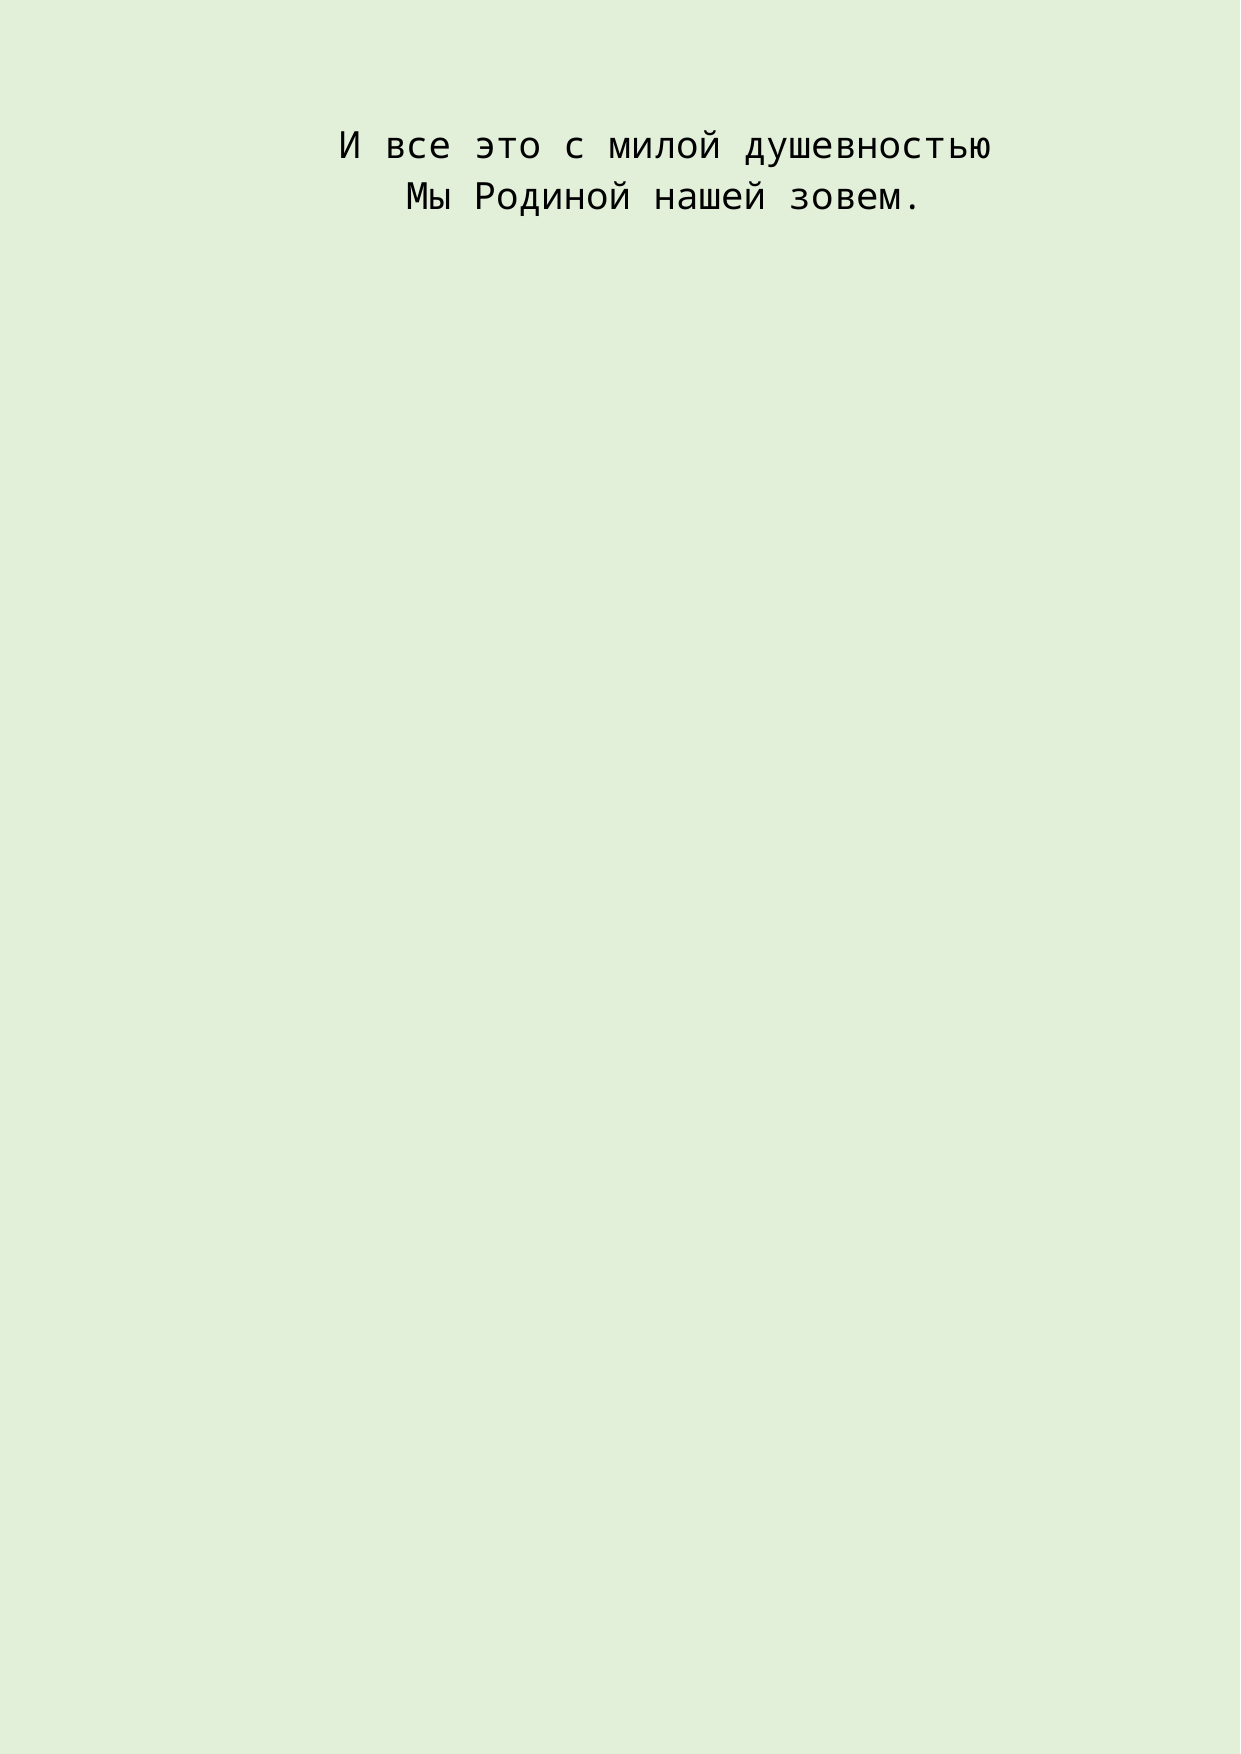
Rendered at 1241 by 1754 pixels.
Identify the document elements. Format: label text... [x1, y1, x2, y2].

text И все это с милой душевностью [177, 118, 1152, 169]
text Мы Родиной нашей зовем. [177, 169, 1152, 220]
